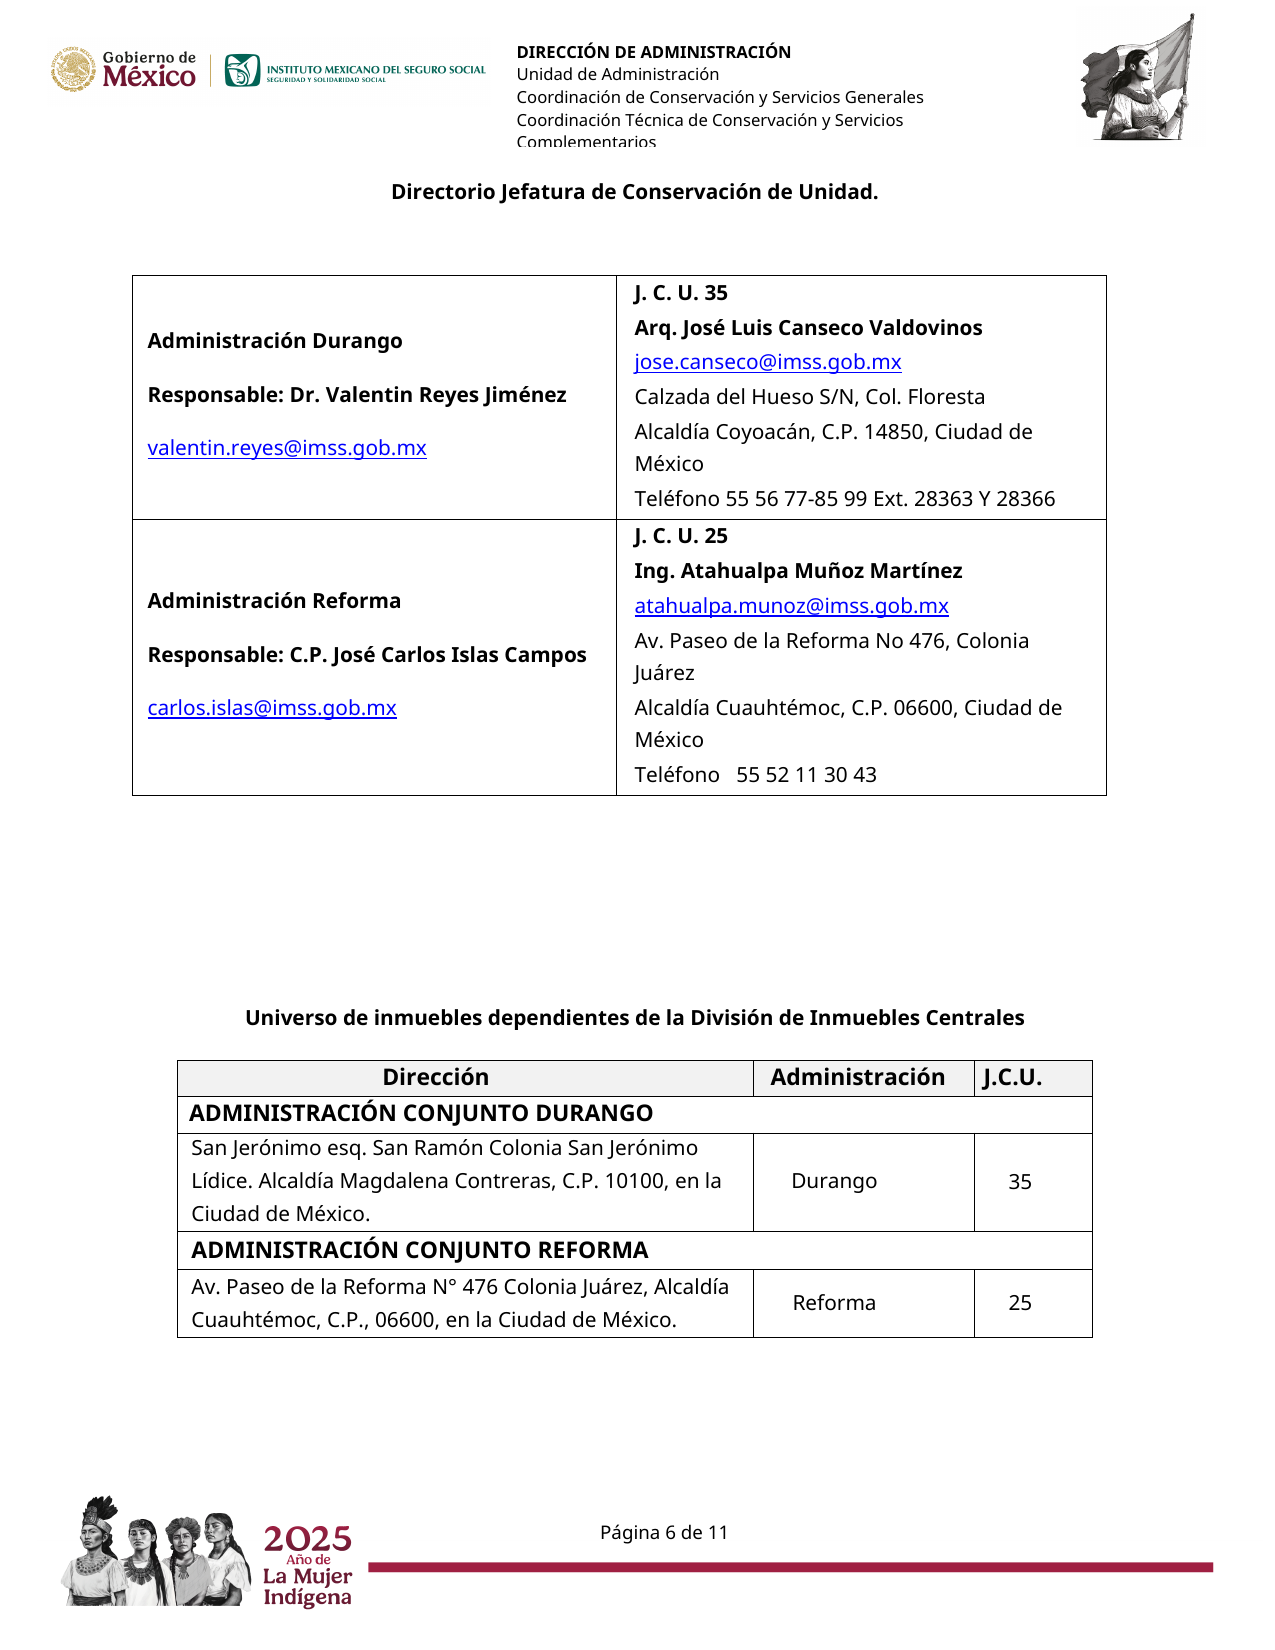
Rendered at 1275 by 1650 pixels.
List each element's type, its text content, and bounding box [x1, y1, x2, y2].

text Directorio Jefatura de Conservación de Unidad. [118, 177, 1152, 206]
table_cell ADMINISTRACIÓN CONJUNTO REFORMA [178, 1232, 1092, 1269]
table_cell 25 [975, 1270, 1092, 1337]
table_cell 35 [975, 1134, 1092, 1231]
table_cell J. C. U. 25 Ing. Atahualpa Muñoz Martínez atahualpa.munoz@imss.gob.mx Av. Paseo de la Reforma No 476, Colonia Juárez Alcaldía Cuauhtémoc, C.P. 06600, Ciudad de México Teléfono 55 52 11 30 43 [617, 520, 1106, 795]
table_cell Durango [754, 1134, 974, 1231]
table_cell ADMINISTRACIÓN CONJUNTO DURANGO [178, 1097, 1092, 1132]
table_cell Av. Paseo de la Reforma N° 476 Colonia Juárez, Alcaldía Cuauhtémoc, C.P., 06600, en la Ciudad de México. [178, 1270, 753, 1337]
table_header J.C.U. [975, 1061, 1092, 1096]
table_header Administración [754, 1061, 974, 1096]
picture [47, 37, 492, 107]
table_cell San Jerónimo esq. San Ramón Colonia San Jerónimo Lídice. Alcaldía Magdalena Contreras, C.P. 10100, en la Ciudad de México. [178, 1134, 753, 1231]
table_header Dirección [178, 1061, 753, 1096]
table_header Administración Durango Responsable: Dr. Valentin Reyes Jiménez valentin.reyes@imss.gob.mx [133, 276, 616, 518]
text Universo de inmuebles dependientes de la División de Inmuebles Centrales [118, 1003, 1152, 1032]
picture [37, 1492, 1264, 1610]
table_cell Administración Reforma Responsable: C.P. José Carlos Islas Campos carlos.islas@imss.gob.mx [133, 520, 616, 795]
table_cell Reforma [754, 1270, 974, 1337]
picture [1075, 6, 1206, 147]
table_header J. C. U. 35 Arq. José Luis Canseco Valdovinos jose.canseco@imss.gob.mx Calzada del Hueso S/N, Col. Floresta Alcaldía Coyoacán, C.P. 14850, Ciudad de México Teléfono 55 56 77-85 99 Ext. 28363 Y 28366 [617, 276, 1106, 518]
